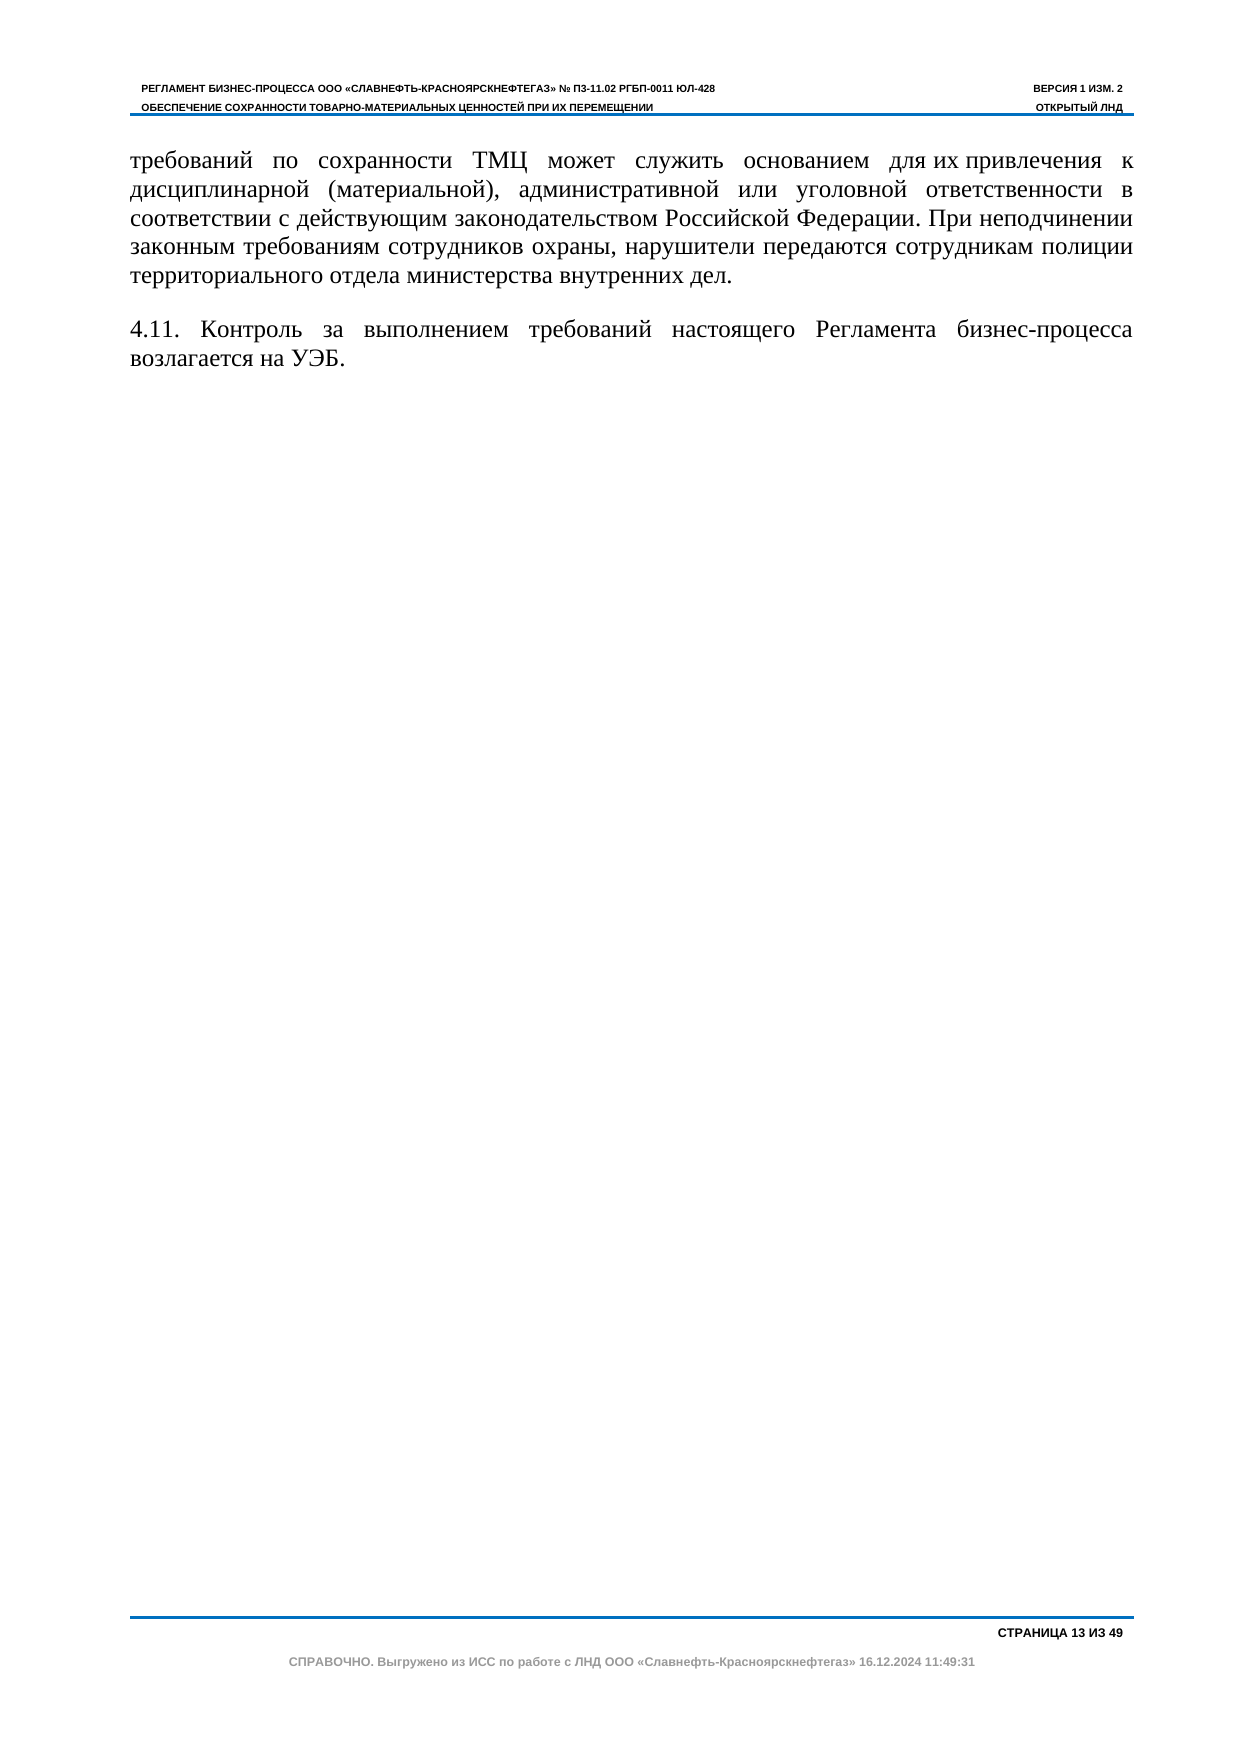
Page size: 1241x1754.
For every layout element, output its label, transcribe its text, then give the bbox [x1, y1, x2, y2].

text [130, 145, 1134, 289]
text 4.11. Контроль за выполнением требований настоящего Регламента бизнес-процесса возлагается на УЭБ. [130, 314, 1134, 371]
